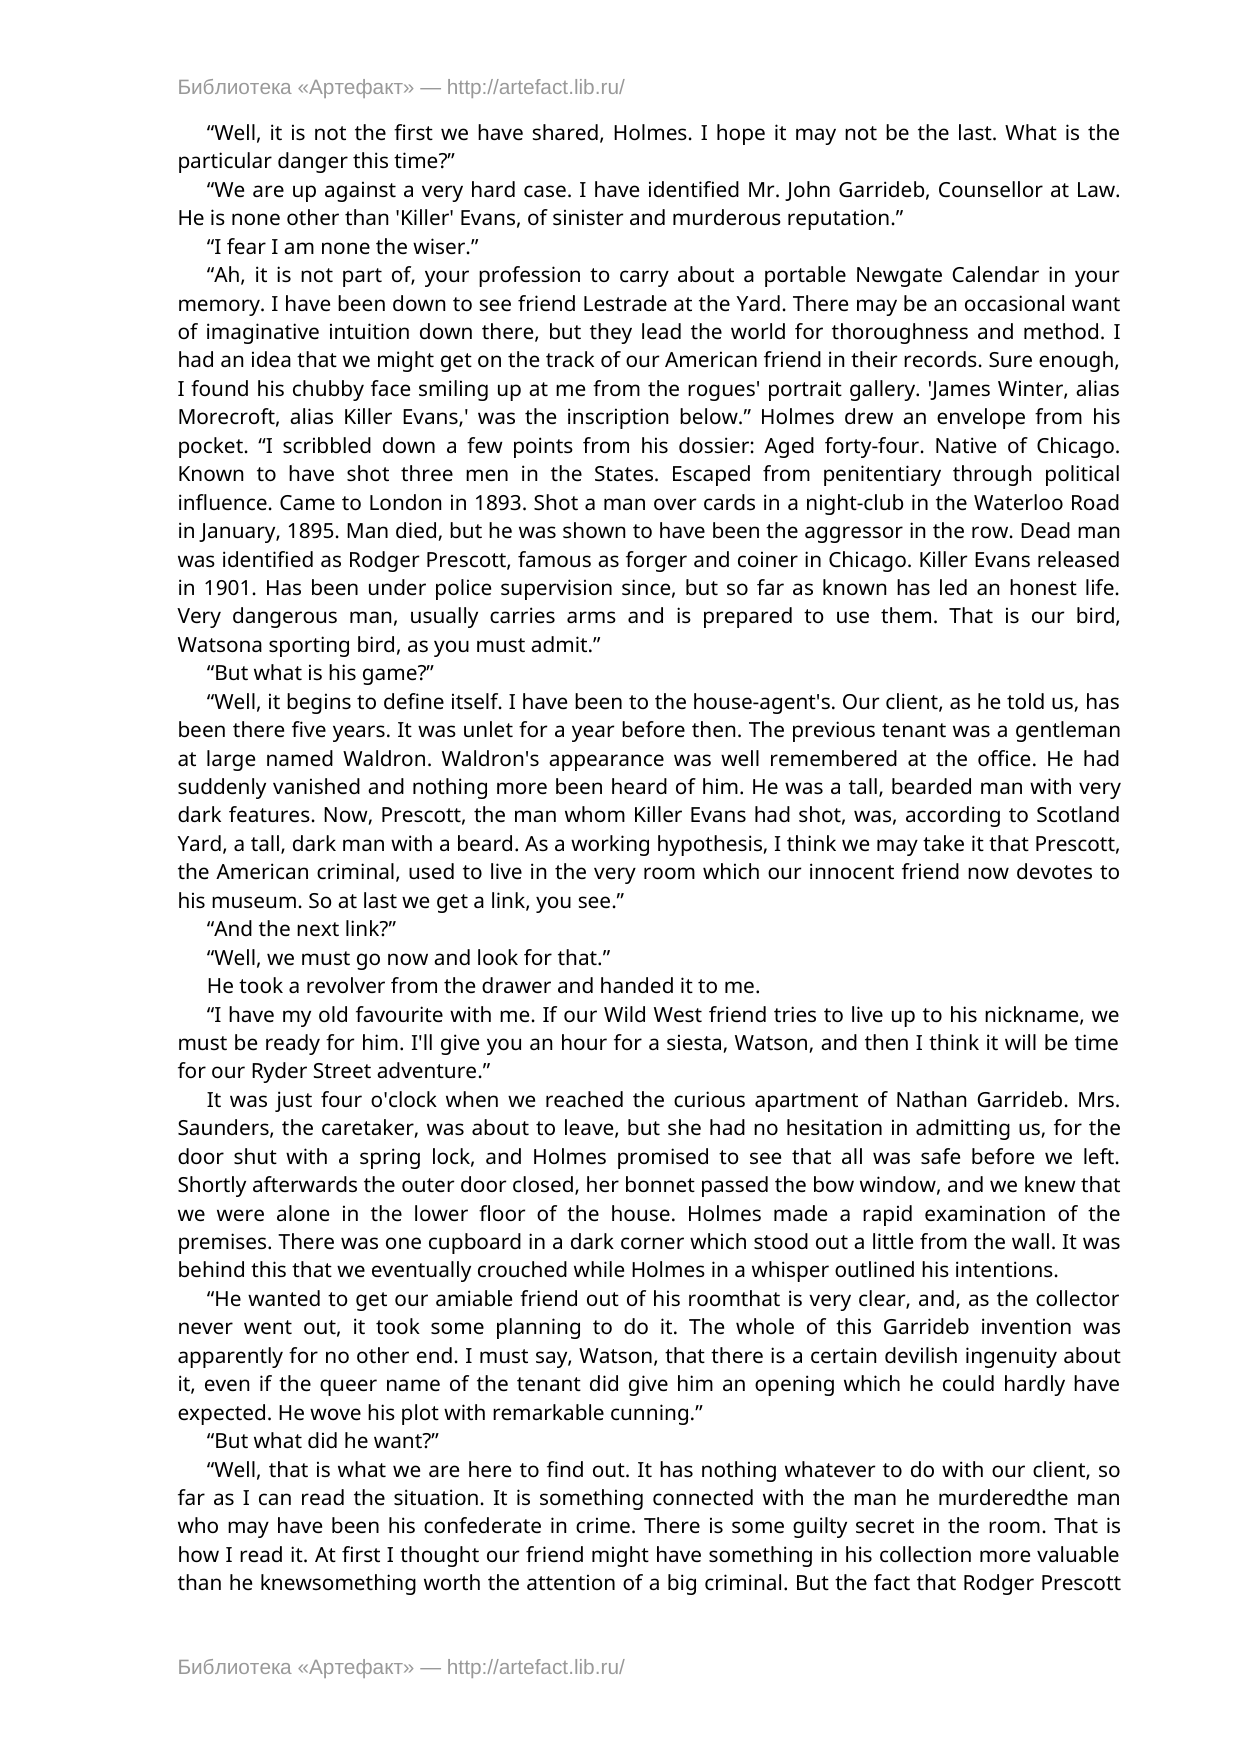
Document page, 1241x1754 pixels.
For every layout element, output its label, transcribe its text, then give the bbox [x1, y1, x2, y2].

text It was just four o'clock when we reached the curious apartment of Nathan Garrideb. Mrs. Saunders, the caretaker, was about to leave, but she had no hesitation in admitting us, for the door shut with a spring lock, and Holmes promised to see that all was safe before we left. Shortly afterwards the outer door closed, her bonnet passed the bow window, and we knew that we were alone in the lower floor of the house. Holmes made a rapid examination of the premises. There was one cupboard in a dark corner which stood out a little from the wall. It was behind this that we eventually crouched while Holmes in a whisper outlined his intentions. [177, 1085, 1122, 1284]
text He took a revolver from the drawer and handed it to me. [177, 971, 1122, 1000]
text “Well, we must go now and look for that.” [177, 943, 1122, 971]
text “But what did he want?” [177, 1426, 1122, 1455]
text “He wanted to get our amiable friend out of his roomthat is very clear, and, as the collector never went out, it took some planning to do it. The whole of this Garrideb invention was apparently for no other end. I must say, Watson, that there is a certain devilish ingenuity about it, even if the queer name of the tenant did give him an opening which he could hardly have expected. He wove his plot with remarkable cunning.” [177, 1284, 1122, 1426]
text “But what is his game?” [177, 658, 1122, 687]
text “Well, it begins to define itself. I have been to the house-agent's. Our client, as he told us, has been there five years. It was unlet for a year before then. The previous tenant was a gentleman at large named Waldron. Waldron's appearance was well remembered at the office. He had suddenly vanished and nothing more been heard of him. He was a tall, bearded man with very dark features. Now, Prescott, the man whom Killer Evans had shot, was, according to Scotland Yard, a tall, dark man with a beard. As a working hypothesis, I think we may take it that Prescott, the American criminal, used to live in the very room which our innocent friend now devotes to his museum. So at last we get a link, you see.” [177, 687, 1122, 914]
text “I have my old favourite with me. If our Wild West friend tries to live up to his nickname, we must be ready for him. I'll give you an hour for a siesta, Watson, and then I think it will be time for our Ryder Street adventure.” [177, 1000, 1122, 1085]
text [177, 1455, 1122, 1597]
text “Ah, it is not part of, your profession to carry about a portable Newgate Calendar in your memory. I have been down to see friend Lestrade at the Yard. There may be an occasional want of imaginative intuition down there, but they lead the world for thoroughness and method. I had an idea that we might get on the track of our American friend in their records. Sure enough, I found his chubby face smiling up at me from the rogues' portrait gallery. 'James Winter, alias Morecroft, alias Killer Evans,' was the inscription below.” Holmes drew an envelope from his pocket. “I scribbled down a few points from his dossier: Aged forty-four. Native of Chicago. Known to have shot three men in the States. Escaped from penitentiary through political influence. Came to London in 1893. Shot a man over cards in a night-club in the Waterloo Road in January, 1895. Man died, but he was shown to have been the aggressor in the row. Dead man was identified as Rodger Prescott, famous as forger and coiner in Chicago. Killer Evans released in 1901. Has been under police supervision since, but so far as known has led an honest life. Very dangerous man, usually carries arms and is prepared to use them. That is our bird, Watsona sporting bird, as you must admit.” [177, 260, 1122, 658]
text “And the next link?” [177, 914, 1122, 943]
text “Well, it is not the first we have shared, Holmes. I hope it may not be the last. What is the particular danger this time?” [177, 118, 1122, 175]
text “I fear I am none the wiser.” [177, 232, 1122, 260]
text “We are up against a very hard case. I have identified Mr. John Garrideb, Counsellor at Law. He is none other than 'Killer' Evans, of sinister and murderous reputation.” [177, 175, 1122, 232]
